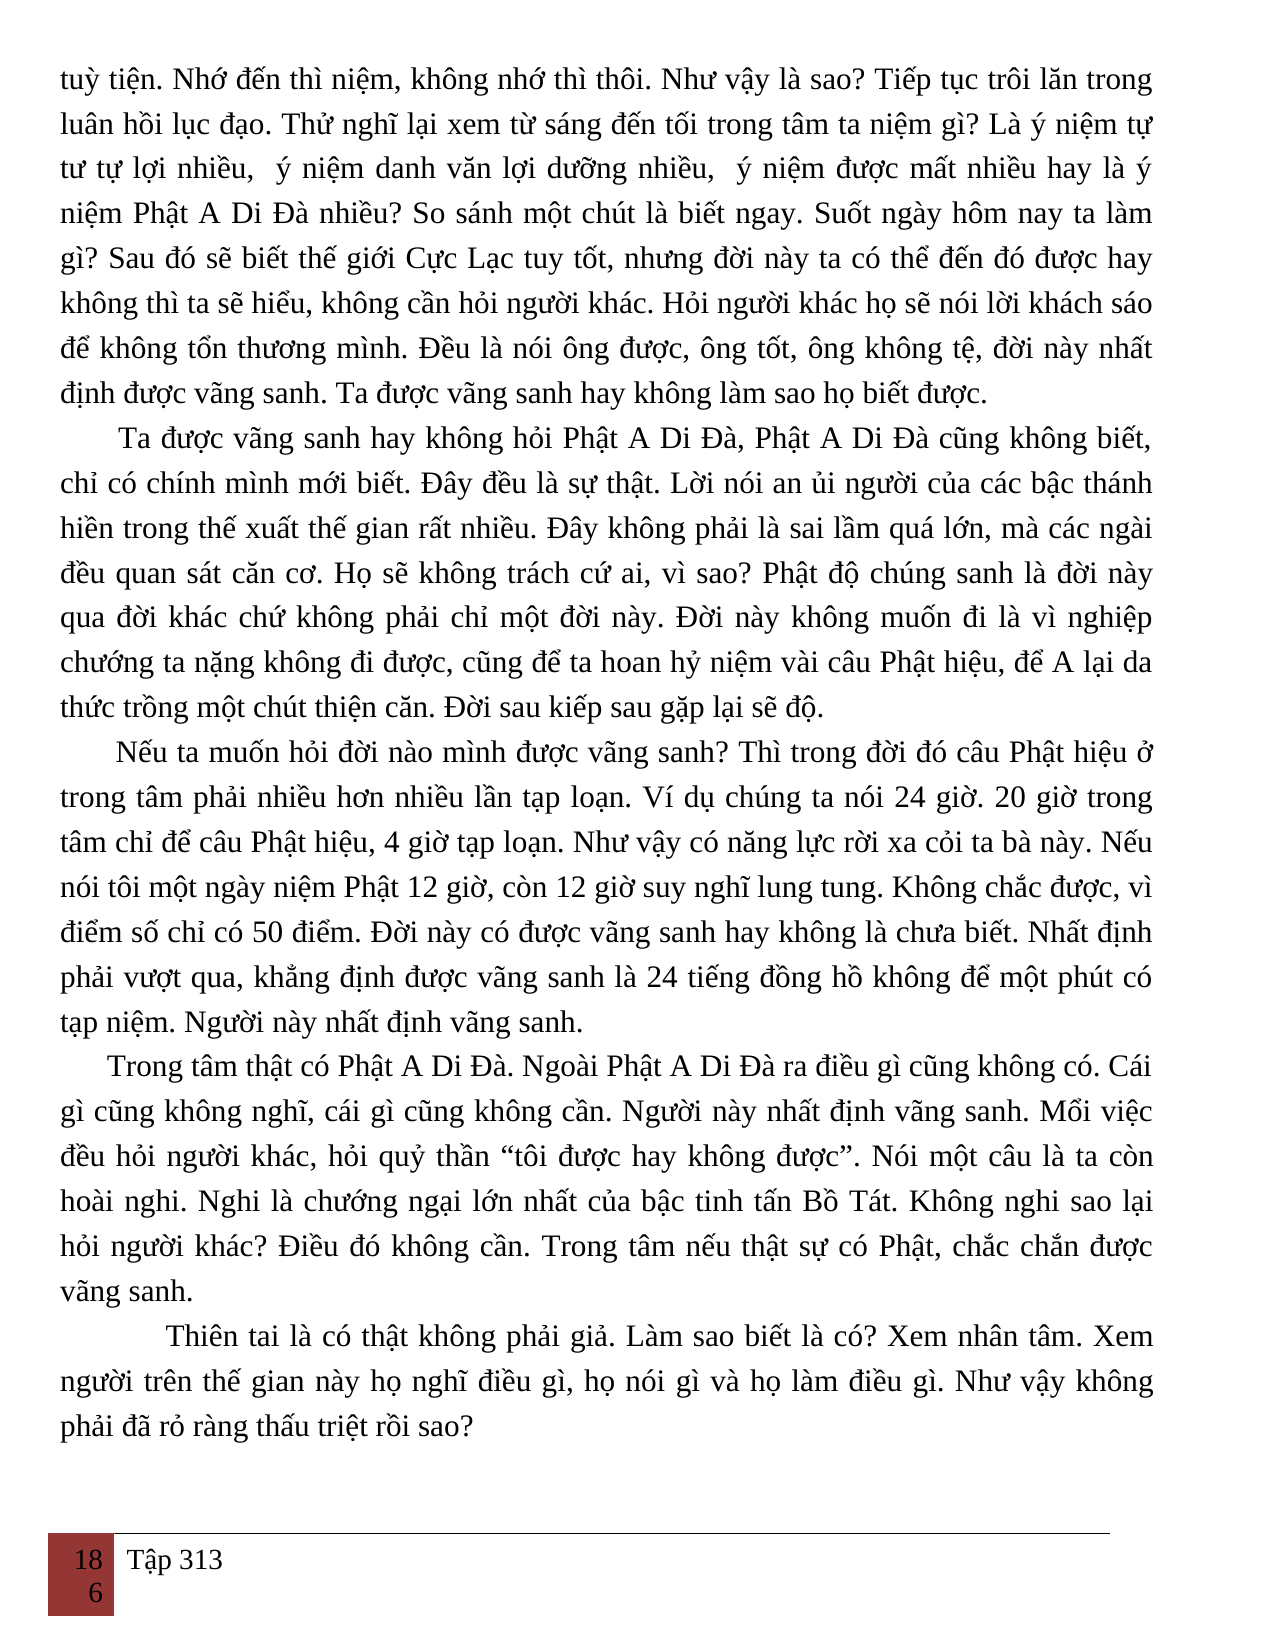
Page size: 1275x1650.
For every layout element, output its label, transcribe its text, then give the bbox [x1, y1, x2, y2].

text Nếu ta muốn hỏi đời nào mình được vãng sanh? Thì trong đời đó câu Phật hiệu ở trong tâm phải nhiều hơn nhiều lần tạp loạn. Ví dụ chúng ta nói 24 giờ. 20 giờ trong tâm chỉ để câu Phật hiệu, 4 giờ tạp loạn. Như vậy có năng lực rời xa cỏi ta bà này. Nếu nói tôi một ngày niệm Phật 12 giờ, còn 12 giờ suy nghĩ lung tung. Không chắc được, vì điểm số chỉ có 50 điểm. Đời này có được vãng sanh hay không là chưa biết. Nhất định phải vượt qua, khẳng định được vãng sanh là 24 tiếng đồng hồ không để một phút có tạp niệm. Người này nhất định vãng sanh. [60, 733, 1155, 1039]
text Trong tâm thật có Phật A Di Đà. Ngoài Phật A Di Đà ra điều gì cũng không có. Cái gì cũng không nghĩ, cái gì cũng không cần. Người này nhất định vãng sanh. Mổi việc đều hỏi người khác, hỏi quỷ thần “tôi được hay không được”. Nói một câu là ta còn hoài nghi. Nghi là chướng ngại lớn nhất của bậc tinh tấn Bồ Tát. Không nghi sao lại hỏi người khác? Điều đó không cần. Trong tâm nếu thật sự có Phật, chắc chắn được vãng sanh. [60, 1048, 1155, 1308]
text Thiên tai là có thật không phải giả. Làm sao biết là có? Xem nhân tâm. Xem người trên thế gian này họ nghĩ điều gì, họ nói gì và họ làm điều gì. Như vậy không phải đã rỏ ràng thấu triệt rồi sao? [60, 1317, 1155, 1443]
text Ta được vãng sanh hay không hỏi Phật A Di Đà, Phật A Di Đà cũng không biết, chỉ có chính mình mới biết. Đây đều là sự thật. Lời nói an ủi người của các bậc thánh hiền trong thế xuất thế gian rất nhiều. Đây không phải là sai lầm quá lớn, mà các ngài đều quan sát căn cơ. Họ sẽ không trách cứ ai, vì sao? Phật độ chúng sanh là đời này qua đời khác chứ không phải chỉ một đời này. Đời này không muốn đi là vì nghiệp chướng ta nặng không đi được, cũng để ta hoan hỷ niệm vài câu Phật hiệu, để A lại da thức trồng một chút thiện căn. Đời sau kiếp sau gặp lại sẽ độ. [60, 419, 1155, 724]
